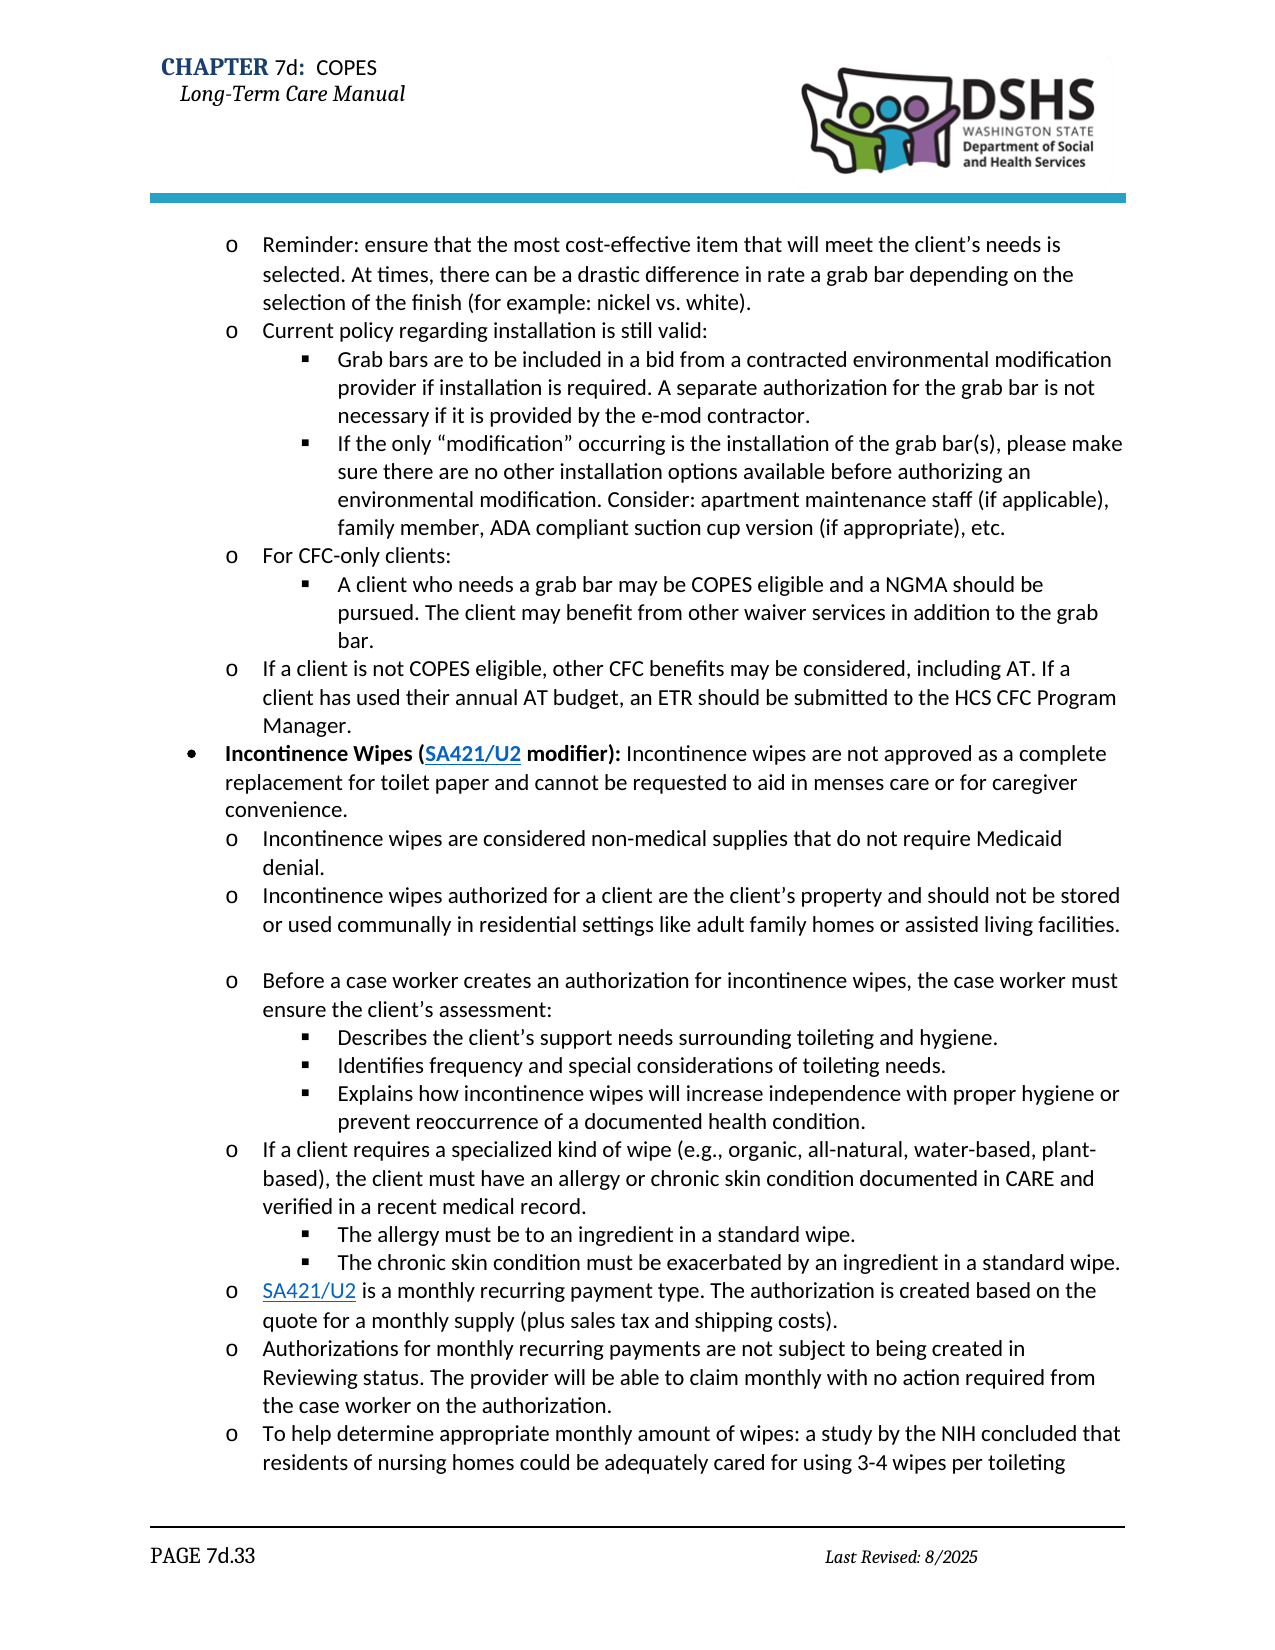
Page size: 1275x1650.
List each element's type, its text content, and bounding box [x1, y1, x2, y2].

list Explains how incontinence wipes will increase independence with proper hygiene or prevent reoccurrence of a documented health condition. [300, 1079, 1125, 1135]
list The chronic skin condition must be exacerbated by an ingredient in a standard wipe. [300, 1248, 1125, 1277]
list Current policy regarding installation is still valid: [225, 316, 1125, 345]
list If a client is not COPES eligible, other CFC benefits may be considered, including AT. If a client has used their annual AT budget, an ETR should be submitted to the HCS CFC Program Manager. [225, 654, 1125, 739]
list A client who needs a grab bar may be COPES eligible and a NGMA should be pursued. The client may benefit from other waiver services in addition to the grab bar. [300, 570, 1125, 654]
list Incontinence wipes are considered non-medical supplies that do not require Medicaid denial. [225, 824, 1125, 881]
list SA421/U2 is a monthly recurring payment type. The authorization is created based on the quote for a monthly supply (plus sales tax and shipping costs). [225, 1277, 1125, 1334]
list If a client requires a specialized kind of wipe (e.g., organic, all-natural, water-based, plant-based), the client must have an allergy or chronic skin condition documented in CARE and verified in a recent medical record. [225, 1135, 1125, 1221]
list The allergy must be to an ingredient in a standard wipe. [300, 1221, 1125, 1248]
list Before a case worker creates an authorization for incontinence wipes, the case worker must ensure the client’s assessment: [225, 966, 1125, 1023]
list Incontinence wipes authorized for a client are the client’s property and should not be stored or used communally in residential settings like adult family homes or assisted living facilities. [225, 881, 1125, 966]
list Grab bars are to be included in a bid from a contracted environmental modification provider if installation is required. A separate authorization for the grab bar is not necessary if it is provided by the e-mod contractor. [300, 345, 1125, 429]
list For CFC-only clients: [225, 541, 1125, 570]
list Authorizations for monthly recurring payments are not subject to being created in Reviewing status. The provider will be able to claim monthly with no action required from the case worker on the authorization. [225, 1334, 1125, 1419]
list If the only “modification” occurring is the installation of the grab bar(s), please make sure there are no other installation options available before authorizing an environmental modification. Consider: apartment maintenance staff (if applicable), family member, ADA compliant suction cup version (if appropriate), etc. [300, 429, 1125, 541]
list Reminder: ensure that the most cost-effective item that will meet the client’s needs is selected. At times, there can be a drastic difference in rate a grab bar depending on the selection of the finish (for example: nickel vs. white). [225, 231, 1125, 316]
list Describes the client’s support needs surrounding toileting and hygiene. [300, 1023, 1125, 1051]
list Identifies frequency and special considerations of toileting needs. [300, 1051, 1125, 1079]
picture [791, 52, 1115, 189]
list Incontinence Wipes (SA421/U2 modifier): Incontinence wipes are not approved as a complete replacement for toilet paper and cannot be requested to aid in menses care or for caregiver convenience. [187, 739, 1125, 824]
